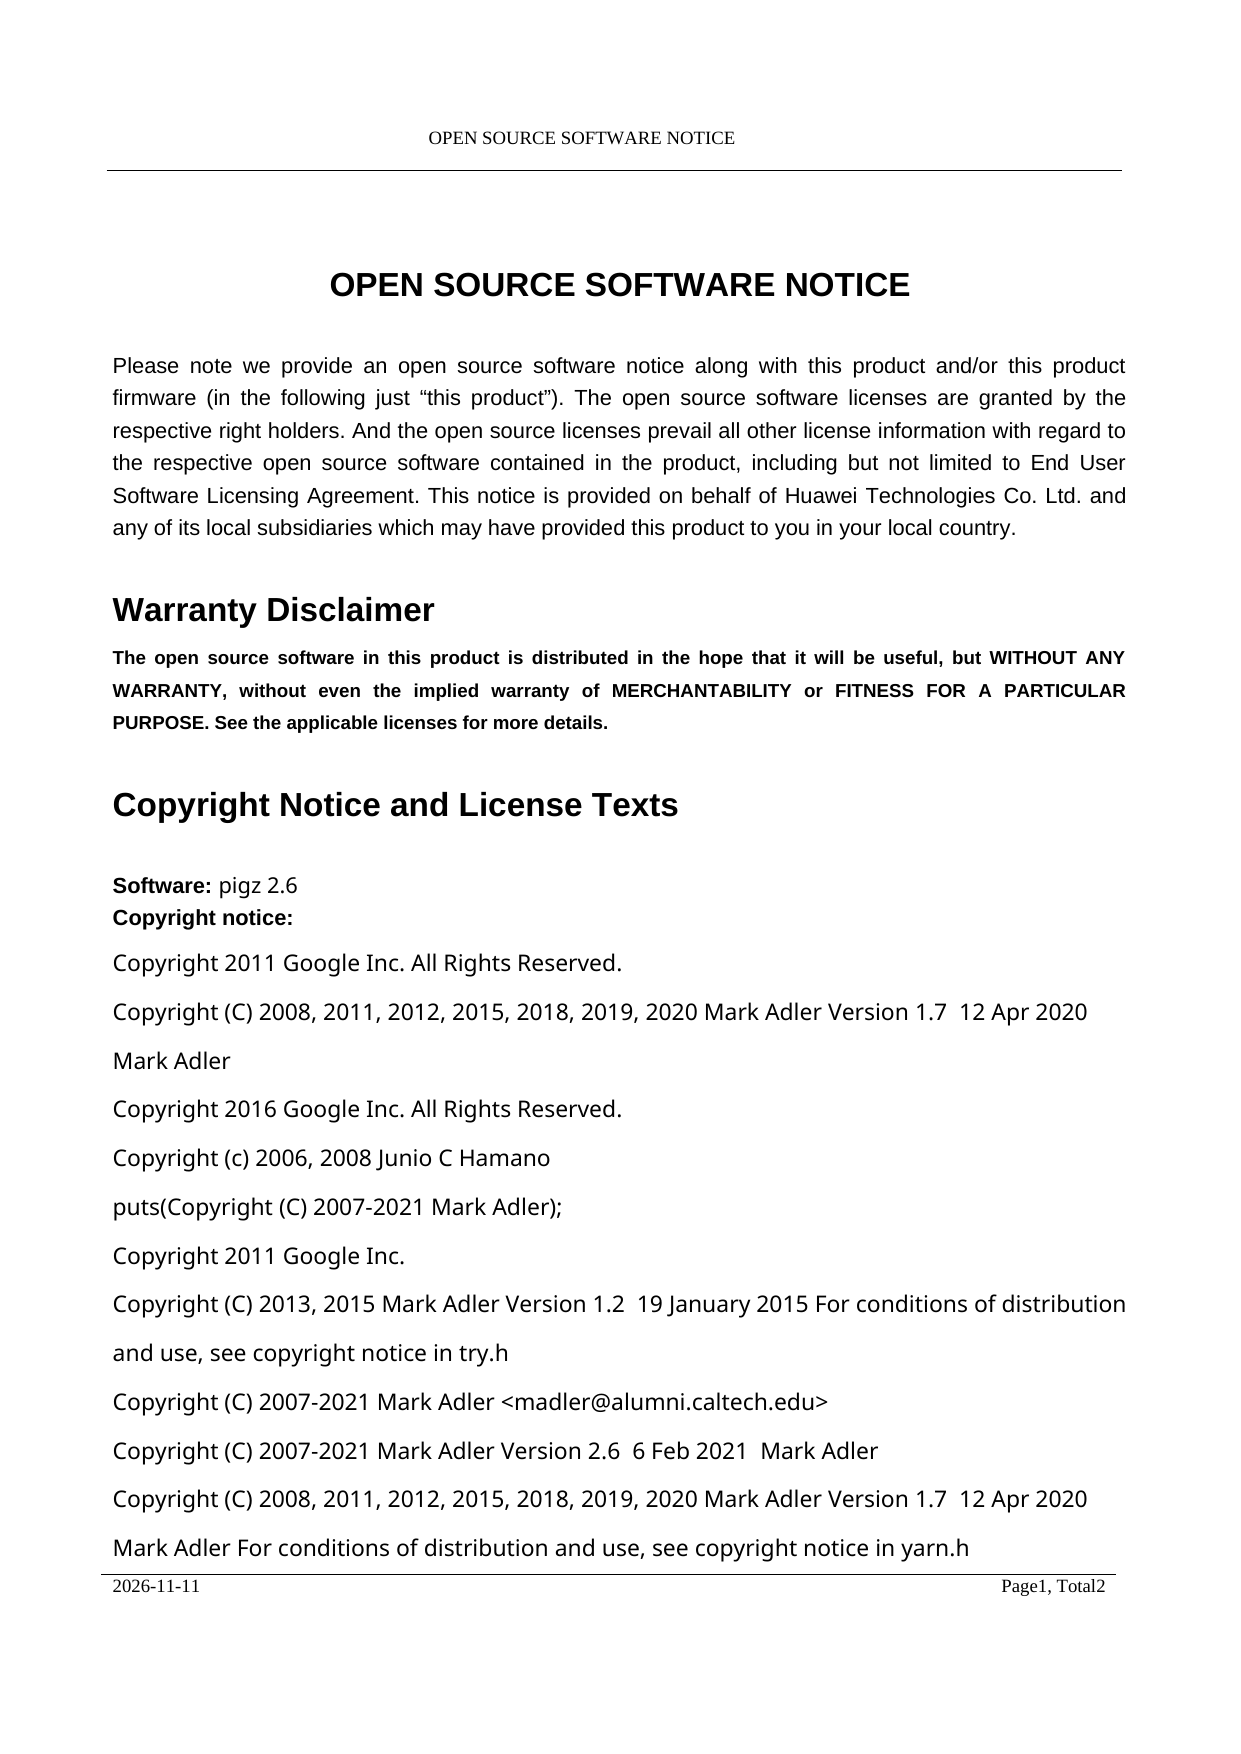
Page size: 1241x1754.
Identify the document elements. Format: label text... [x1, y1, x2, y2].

text Copyright Notice and License Texts [112, 771, 1128, 836]
text The open source software in this product is distributed in the hope that it will be useful, but WITHOUT ANY WARRANTY, without even the implied warranty of MERCHANTABILITY or FITNESS FOR A PARTICULAR PURPOSE. See the applicable licenses for more details. [112, 641, 1128, 739]
text Warranty Disclaimer [112, 576, 1128, 641]
text Software: pigz 2.6 [112, 869, 1128, 901]
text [112, 947, 1128, 1564]
text OPEN SOURCE SOFTWARE NOTICE [112, 251, 1128, 316]
text Copyright notice: [112, 901, 1128, 934]
text Please note we provide an open source software notice along with this product and/or this product firmware (in the following just “this product”). The open source software licenses are granted by the respective right holders. And the open source licenses prevail all other license information with regard to the respective open source software contained in the product, including but not limited to End User Software Licensing Agreement. This notice is provided on behalf of Huawei Technologies Co. Ltd. and any of its local subsidiaries which may have provided this product to you in your local country. [112, 349, 1128, 544]
